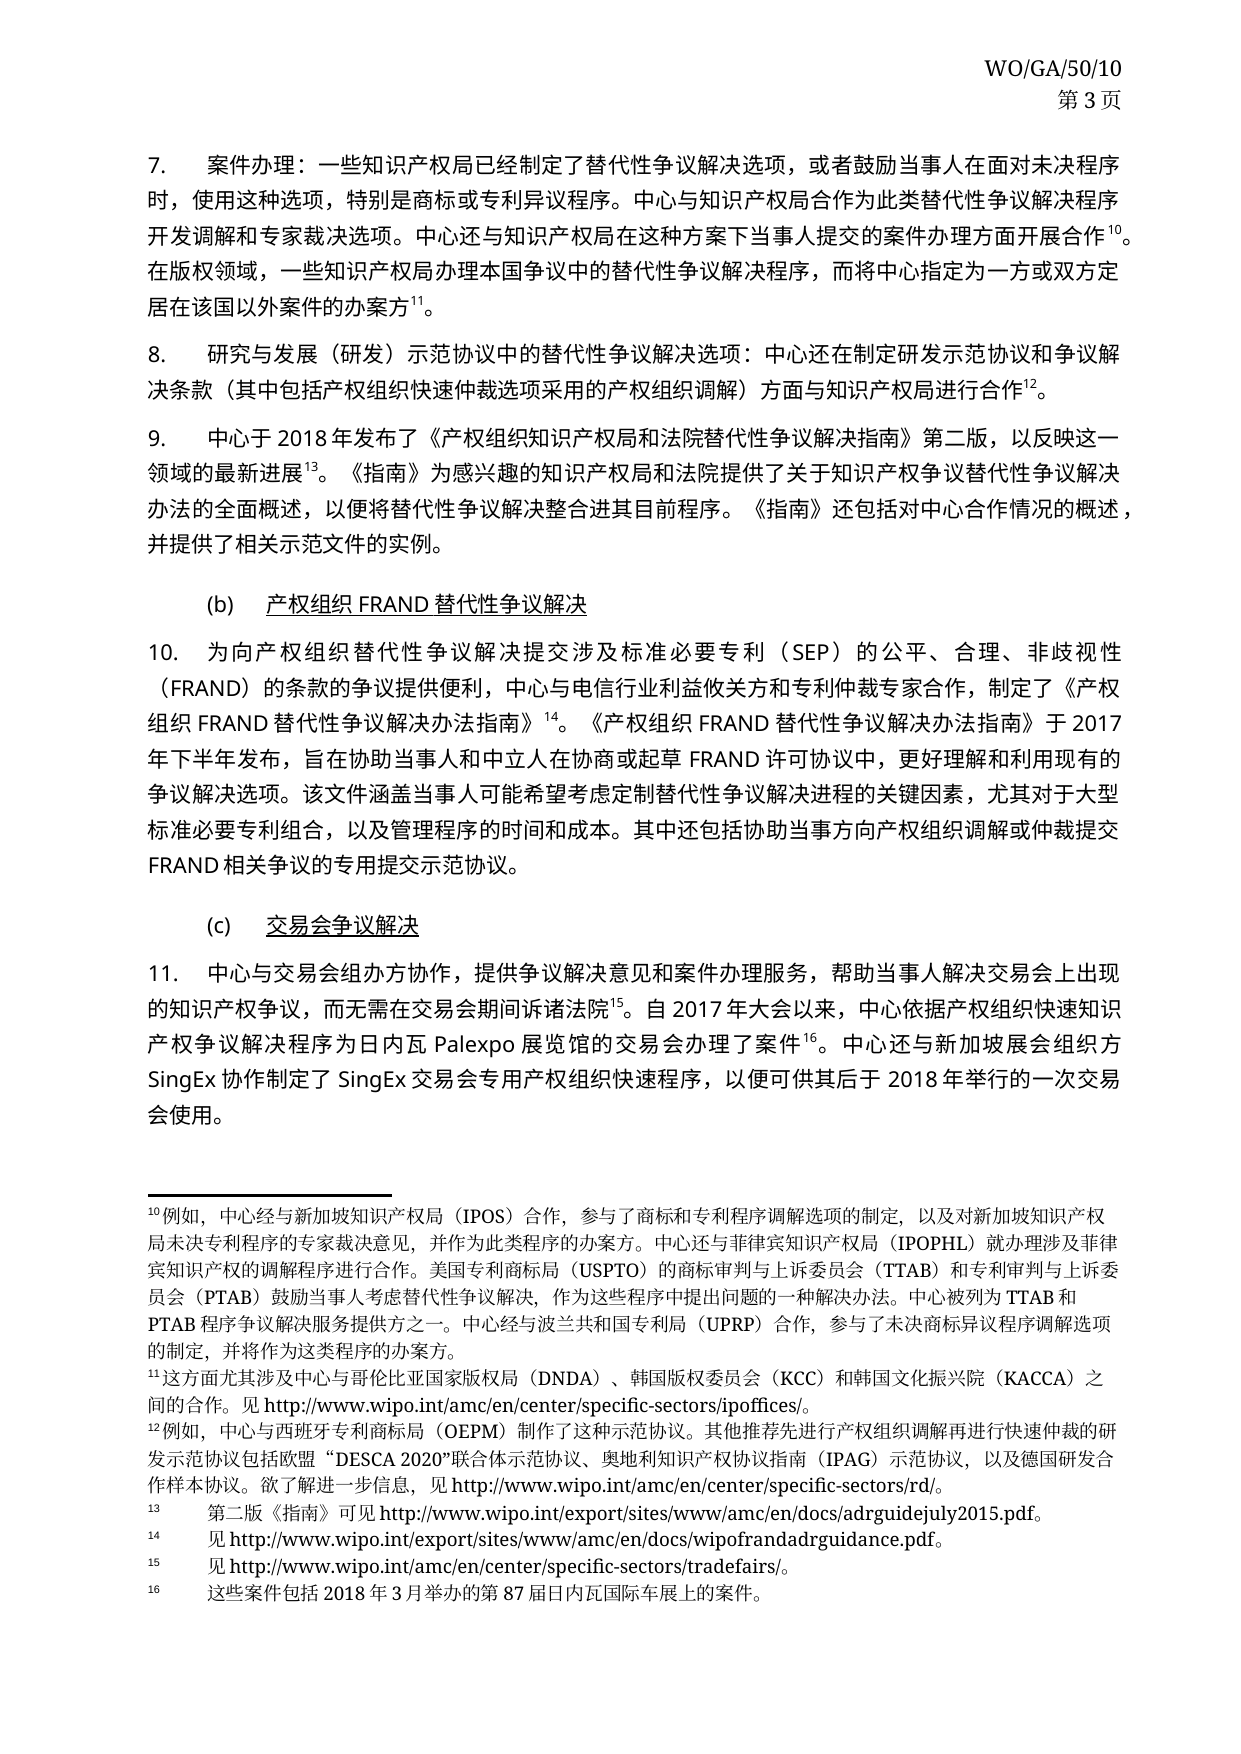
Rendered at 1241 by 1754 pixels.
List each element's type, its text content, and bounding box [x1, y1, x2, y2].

list 中心于2018年发布了《产权组织知识产权局和法院替代性争议解决指南》第二版，以反映这一领域的最新进展。《指南》为感兴趣的知识产权局和法院提供了关于知识产权争议替代性争议解决办法的全面概述，以便将替代性争议解决整合进其目前程序。《指南》还包括对中心合作情况的概述，并提供了相关示范文件的实例。 [148, 417, 1122, 559]
list 为向产权组织替代性争议解决提交涉及标准必要专利（SEP）的公平、合理、非歧视性（FRAND）的条款的争议提供便利，中心与电信行业利益攸关方和专利仲裁专家合作，制定了《产权组织FRAND替代性争议解决办法指南》。《产权组织FRAND替代性争议解决办法指南》于2017年下半年发布，旨在协助当事人和中立人在协商或起草FRAND许可协议中，更好理解和利用现有的争议解决选项。该文件涵盖当事人可能希望考虑定制替代性争议解决进程的关键因素，尤其对于大型标准必要专利组合，以及管理程序的时间和成本。其中还包括协助当事方向产权组织调解或仲裁提交FRAND相关争议的专用提交示范协议。 [148, 632, 1122, 880]
subtitle 产权组织FRAND替代性争议解决 [207, 584, 1122, 619]
list 中心与交易会组办方协作，提供争议解决意见和案件办理服务，帮助当事人解决交易会上出现的知识产权争议，而无需在交易会期间诉诸法院。自2017年大会以来，中心依据产权组织快速知识产权争议解决程序为日内瓦Palexpo展览馆的交易会办理了案件。中心还与新加坡展会组织方SingEx协作制定了SingEx交易会专用产权组织快速程序，以便可供其后于2018年举行的一次交易会使用。 [148, 953, 1122, 1130]
list 研究与发展（研发）示范协议中的替代性争议解决选项：中心还在制定研发示范协议和争议解决条款（其中包括产权组织快速仲裁选项采用的产权组织调解）方面与知识产权局进行合作。 [148, 334, 1122, 405]
subtitle 交易会争议解决 [207, 905, 1122, 940]
list 案件办理：一些知识产权局已经制定了替代性争议解决选项，或者鼓励当事人在面对未决程序时，使用这种选项，特别是商标或专利异议程序。中心与知识产权局合作为此类替代性争议解决程序开发调解和专家裁决选项。中心还与知识产权局在这种方案下当事人提交的案件办理方面开展合作。在版权领域，一些知识产权局办理本国争议中的替代性争议解决程序，而将中心指定为一方或双方定居在该国以外案件的办案方。 [148, 144, 1122, 321]
